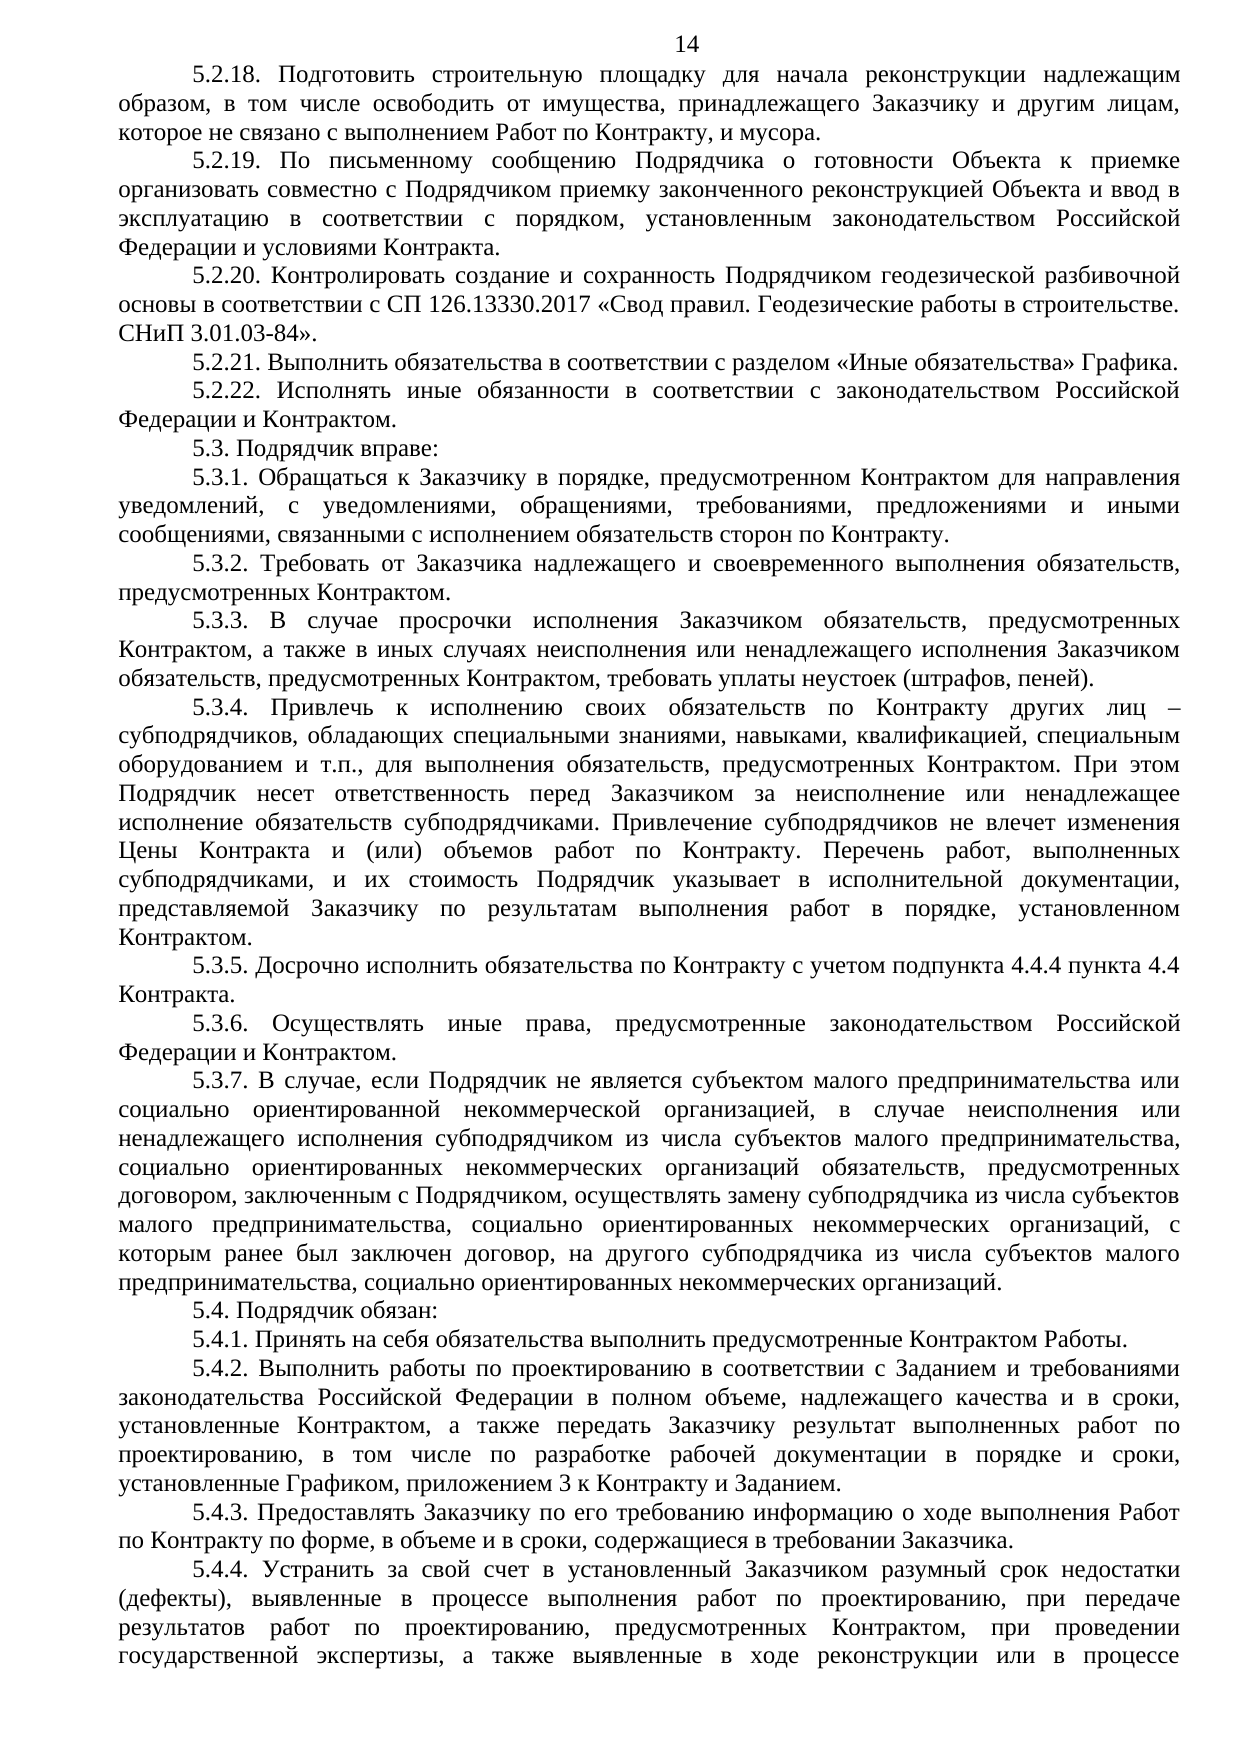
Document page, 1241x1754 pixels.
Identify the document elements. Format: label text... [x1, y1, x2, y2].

text 5.4.2. Выполнить работы по проектированию в соответствии с Заданием и требованиями законодательства Российской Федерации в полном объеме, надлежащего качества и в сроки, установленные Контрактом, а также передать Заказчику результат выполненных работ по проектированию, в том числе по разработке рабочей документации в порядке и сроки, установленные Графиком, приложением 3 к Контракту и Заданием. [118, 1353, 1181, 1497]
text 5.3.2. Требовать от Заказчика надлежащего и своевременного выполнения обязательств, предусмотренных Контрактом. [118, 548, 1181, 605]
text 5.3.4. Привлечь к исполнению своих обязательств по Контракту других лиц – субподрядчиков, обладающих специальными знаниями, навыками, квалификацией, специальным оборудованием и т.п., для выполнения обязательств, предусмотренных Контрактом. При этом Подрядчик несет ответственность перед Заказчиком за неисполнение или ненадлежащее исполнение обязательств субподрядчиками. Привлечение субподрядчиков не влечет изменения Цены Контракта и (или) объемов работ по Контракту. Перечень работ, выполненных субподрядчиками, и их стоимость Подрядчик указывает в исполнительной документации, представляемой Заказчику по результатам выполнения работ в порядке, установленном Контрактом. [118, 692, 1181, 950]
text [118, 1554, 1181, 1669]
text 5.4.1. Принять на себя обязательства выполнить предусмотренные Контрактом Работы. [118, 1324, 1181, 1353]
text 5.3.5. Досрочно исполнить обязательства по Контракту с учетом подпункта 4.4.4 пункта 4.4 Контракта. [118, 950, 1181, 1008]
text 5.3. Подрядчик вправе: [118, 433, 1181, 462]
text 5.3.3. В случае просрочки исполнения Заказчиком обязательств, предусмотренных Контрактом, а также в иных случаях неисполнения или ненадлежащего исполнения Заказчиком обязательств, предусмотренных Контрактом, требовать уплаты неустоек (штрафов, пеней). [118, 605, 1181, 692]
text 5.3.7. В случае, если Подрядчик не является субъектом малого предпринимательства или социально ориентированной некоммерческой организацией, в случае неисполнения или ненадлежащего исполнения субподрядчиком из числа субъектов малого предпринимательства, социально ориентированных некоммерческих организаций обязательств, предусмотренных договором, заключенным с Подрядчиком, осуществлять замену субподрядчика из числа субъектов малого предпринимательства, социально ориентированных некоммерческих организаций, с которым ранее был заключен договор, на другого субподрядчика из числа субъектов малого предпринимательства, социально ориентированных некоммерческих организаций. [118, 1065, 1181, 1295]
text 5.2.21. Выполнить обязательства в соответствии с разделом «Иные обязательства» Графика. [118, 347, 1181, 375]
text 5.3.6. Осуществлять иные права, предусмотренные законодательством Российской Федерации и Контрактом. [118, 1008, 1181, 1065]
text 5.2.19. По письменному сообщению Подрядчика о готовности Объекта к приемке организовать совместно с Подрядчиком приемку законченного реконструкцией Объекта и ввод в эксплуатацию в соответствии с порядком, установленным законодательством Российской Федерации и условиями Контракта. [118, 145, 1181, 260]
text 5.4. Подрядчик обязан: [118, 1295, 1181, 1324]
text 5.2.22. Исполнять иные обязанности в соответствии с законодательством Российской Федерации и Контрактом. [118, 375, 1181, 433]
text 5.3.1. Обращаться к Заказчику в порядке, предусмотренном Контрактом для направления уведомлений, с уведомлениями, обращениями, требованиями, предложениями и иными сообщениями, связанными с исполнением обязательств сторон по Контракту. [118, 462, 1181, 548]
text 5.2.20. Контролировать создание и сохранность Подрядчиком геодезической разбивочной основы в соответствии с СП 126.13330.2017 «Свод правил. Геодезические работы в строительстве. СНиП 3.01.03-84». [118, 260, 1181, 347]
text 5.4.3. Предоставлять Заказчику по его требованию информацию о ходе выполнения Работ по Контракту по форме, в объеме и в сроки, содержащиеся в требовании Заказчика. [118, 1497, 1181, 1554]
text 5.2.18. Подготовить строительную площадку для начала реконструкции надлежащим образом, в том числе освободить от имущества, принадлежащего Заказчику и другим лицам, которое не связано с выполнением Работ по Контракту, и мусора. [118, 59, 1181, 145]
